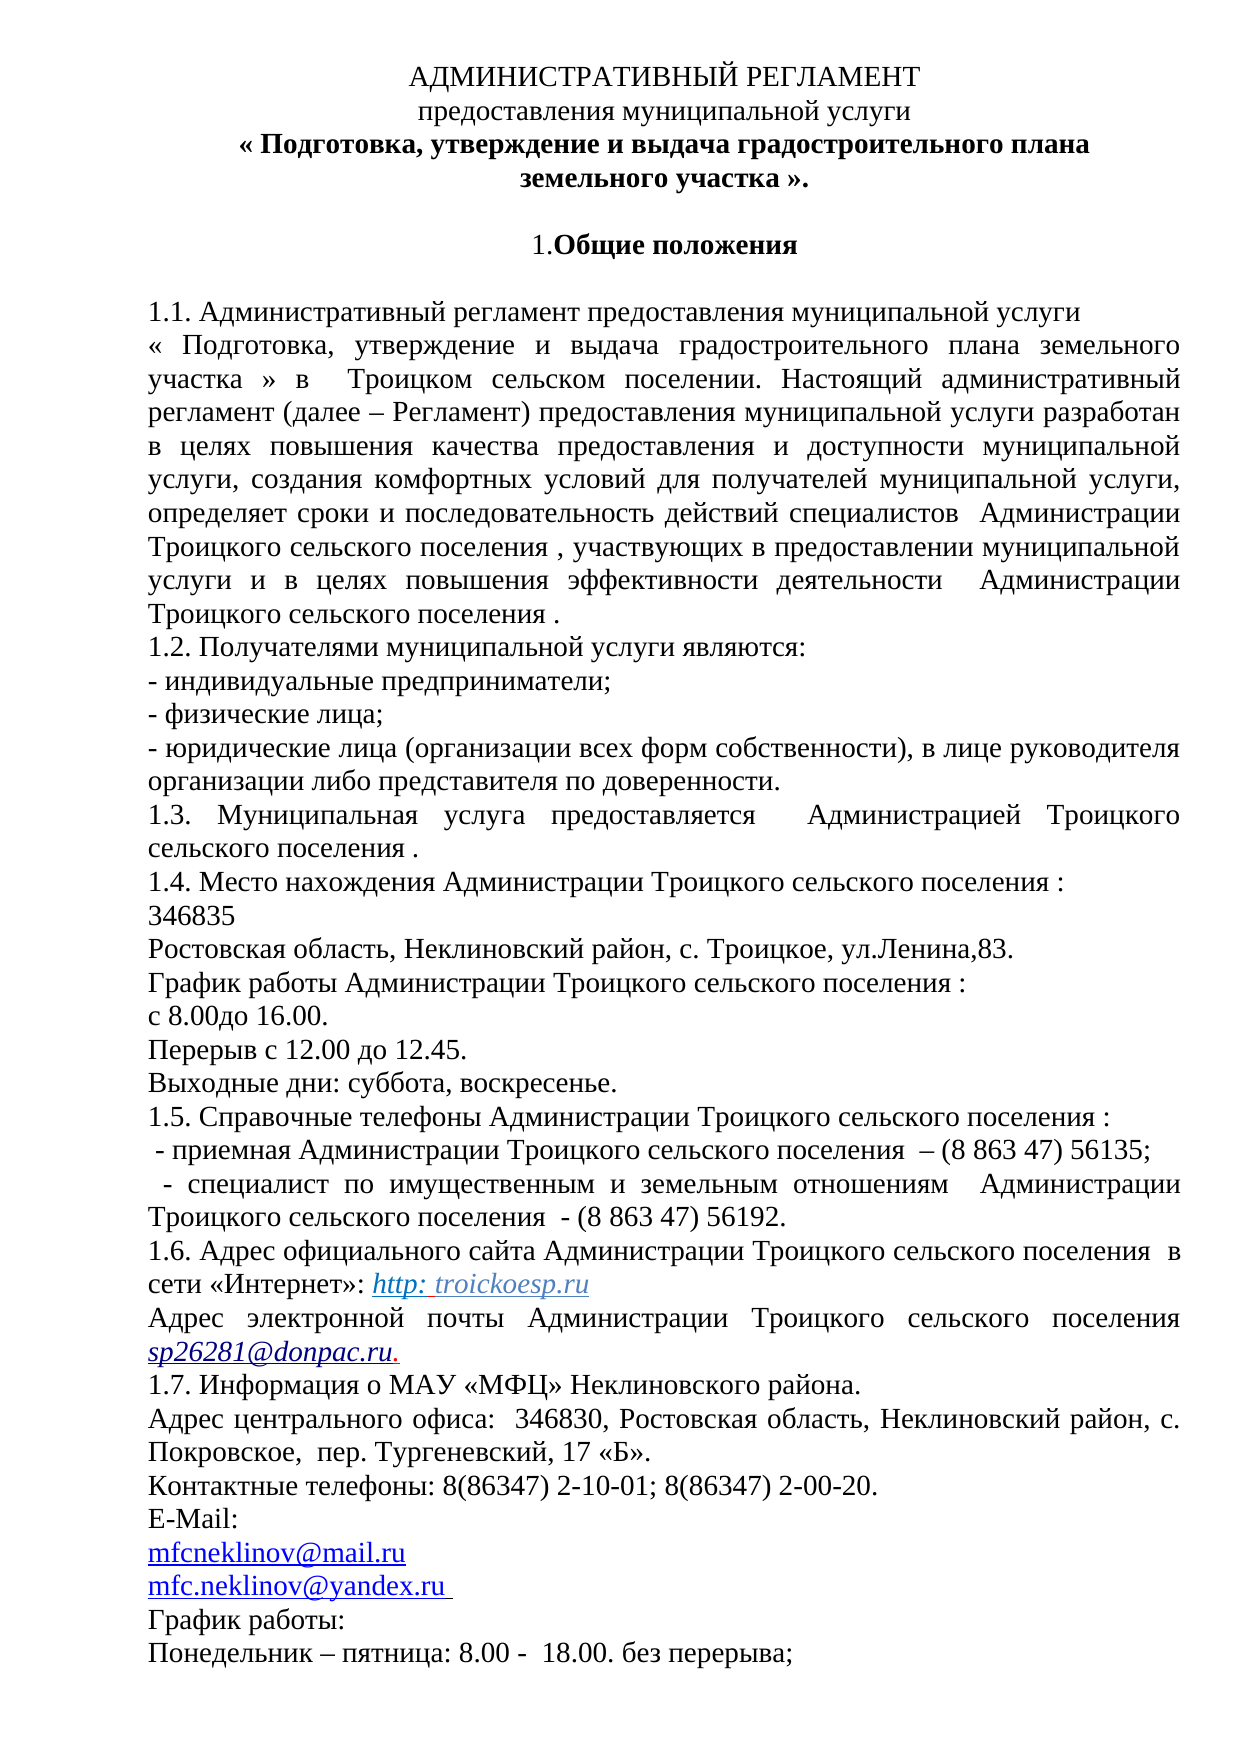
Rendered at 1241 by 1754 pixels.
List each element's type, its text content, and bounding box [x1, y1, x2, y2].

text - юридические лица (организации всех форм собственности), в лице руководителя организации либо представителя по доверенности. [148, 730, 1181, 797]
text 1.3. Муниципальная услуга предоставляется Администрацией Троицкого сельского поселения . [148, 797, 1181, 864]
text Ростовская область, Неклиновский район, с. Троицкое, ул.Ленина,83. [148, 931, 1181, 965]
text mfc.neklinov@yandex.ru [148, 1568, 1181, 1602]
text Адрес электронной почты Администрации Троицкого сельского поселения sp26281@donpac.ru. [148, 1300, 1181, 1367]
text Перерыв с 12.00 до 12.45. [148, 1032, 1181, 1065]
text Контактные телефоны: 8(86347) 2-10-01; 8(86347) 2-00-20. [148, 1468, 1181, 1501]
text 1.7. Информация о МАУ «МФЦ» Неклиновского района. [148, 1367, 1181, 1401]
text с 8.00до 16.00. [148, 998, 1181, 1032]
text « Подготовка, утверждение и выдача градостроительного плана земельного участка » в Троицком сельском поселении. Настоящий административный регламент (далее – Регламент) предоставления муниципальной услуги разработан в целях повышения качества предоставления и доступности муниципальной услуги, создания комфортных условий для получателей муниципальной услуги, определяет сроки и последовательность действий специалистов Администрации Троицкого сельского поселения , участвующих в предоставлении муниципальной услуги и в целях повышения эффективности деятельности Администрации Троицкого сельского поселения . [148, 327, 1181, 629]
text предоставления муниципальной услуги [148, 93, 1181, 126]
text E-Mail: [148, 1501, 1181, 1535]
text 346835 [148, 898, 1181, 931]
text - специалист по имущественным и земельным отношениям Администрации Троицкого сельского поселения - (8 863 47) 56192. [148, 1166, 1181, 1233]
text График работы Администрации Троицкого сельского поселения : [148, 965, 1181, 998]
text - индивидуальные предприниматели; [148, 663, 1181, 696]
text График работы: [148, 1602, 1181, 1636]
text « Подготовка, утверждение и выдача градостроительного плана [148, 126, 1181, 160]
text Выходные дни: суббота, воскресенье. [148, 1065, 1181, 1099]
text АДМИНИСТРАТИВНЫЙ РЕГЛАМЕНТ [148, 59, 1181, 93]
text 1.1. Административный регламент предоставления муниципальной услуги [148, 294, 1181, 327]
text земельного участка ». [148, 160, 1181, 193]
text Адрес центрального офиса: 346830, Ростовская область, Неклиновский район, с. Покровское, пер. Тургеневский, 17 «Б». [148, 1401, 1181, 1468]
text - физические лица; [148, 696, 1181, 730]
text 1.Общие положения [148, 227, 1181, 260]
text 1.6. Адрес официального сайта Администрации Троицкого сельского поселения в сети «Интернет»: http: troickoesp.ru [148, 1233, 1181, 1300]
text 1.5. Справочные телефоны Администрации Троицкого сельского поселения : [148, 1099, 1181, 1132]
text Понедельник – пятница: 8.00 - 18.00. без перерыва; [148, 1636, 1181, 1669]
text 1.2. Получателями муниципальной услуги являются: [148, 629, 1181, 663]
text mfcneklinov@mail.ru [148, 1535, 1181, 1568]
text 1.4. Место нахождения Администрации Троицкого сельского поселения : [148, 864, 1181, 898]
text - приемная Администрации Троицкого сельского поселения – (8 863 47) 56135; [148, 1132, 1181, 1166]
